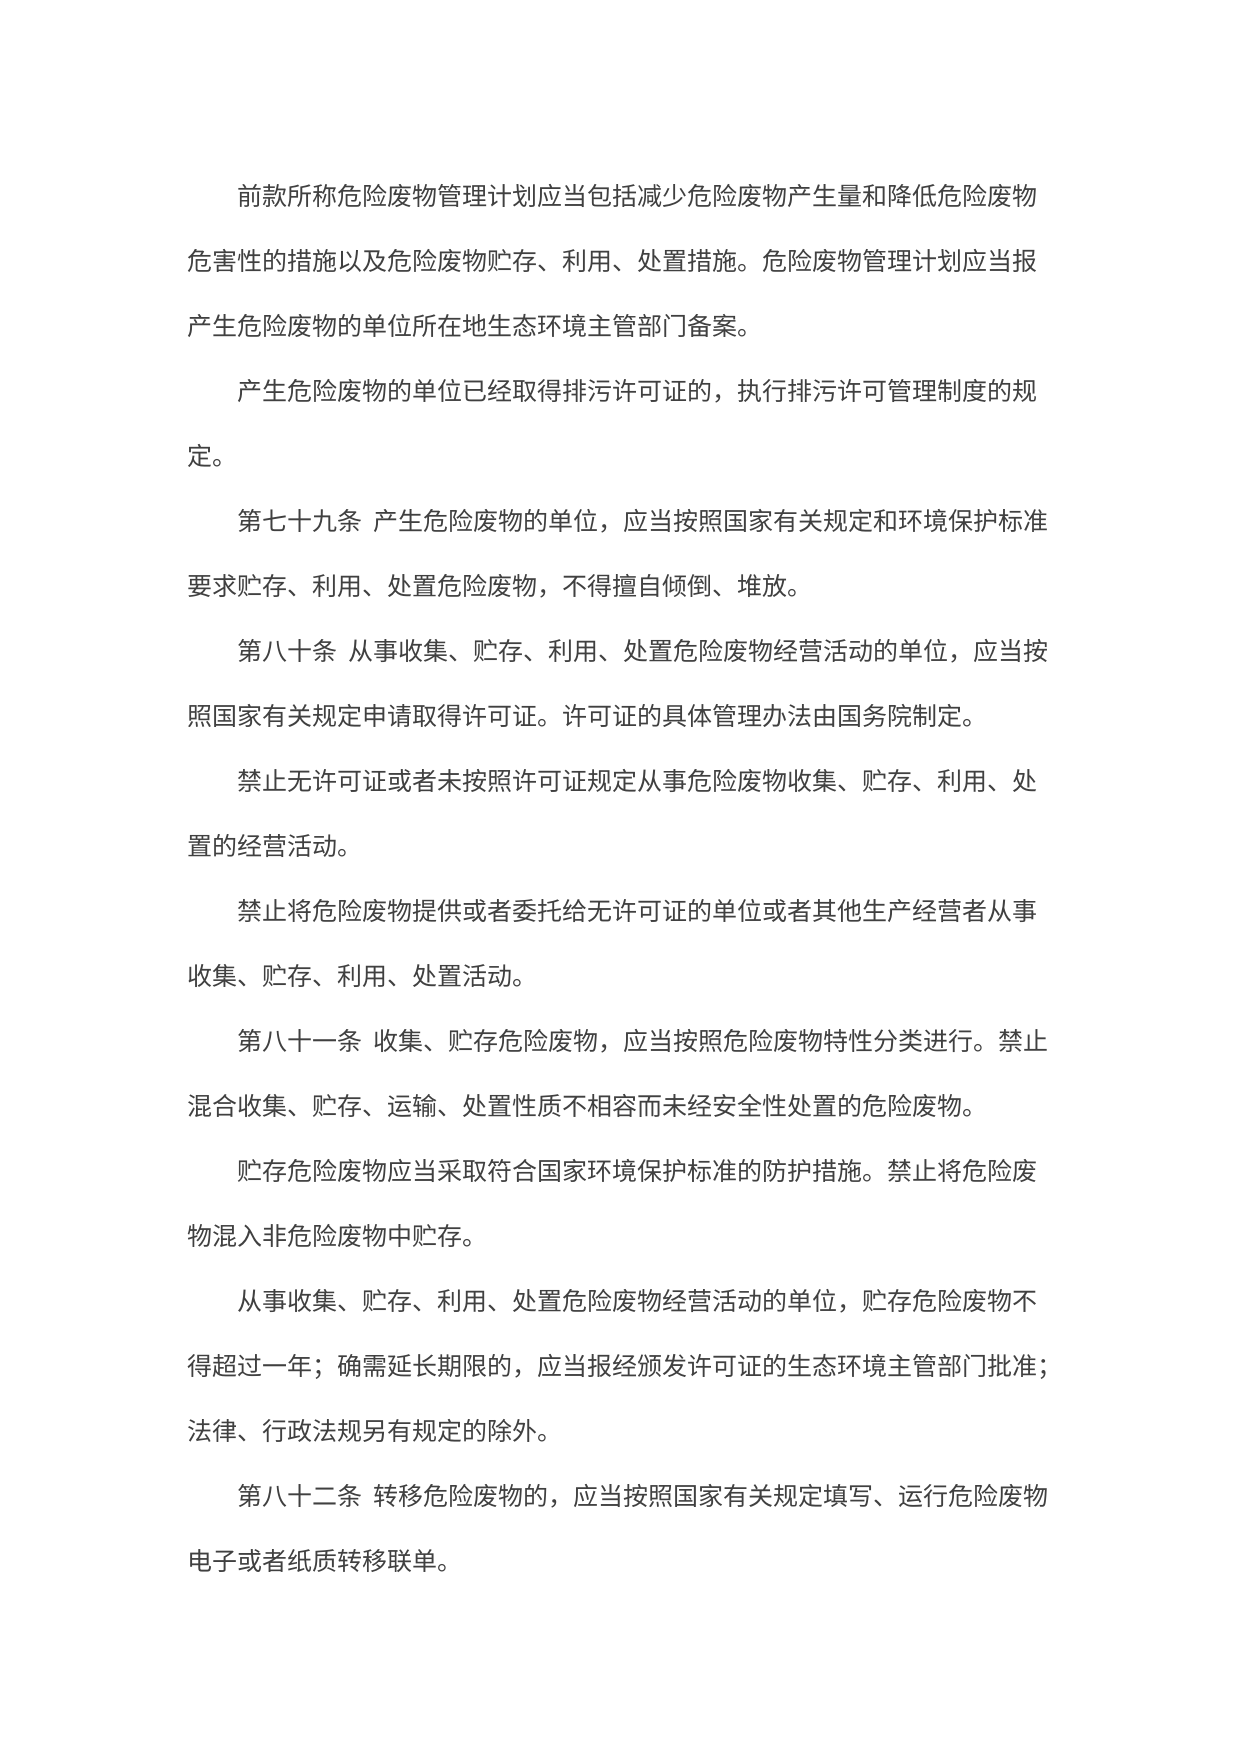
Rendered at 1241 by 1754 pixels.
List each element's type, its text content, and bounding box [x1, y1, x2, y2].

text 第八十条 从事收集、贮存、利用、处置危险废物经营活动的单位，应当按照国家有关规定申请取得许可证。许可证的具体管理办法由国务院制定。 [187, 617, 1053, 747]
text 第八十一条 收集、贮存危险废物，应当按照危险废物特性分类进行。禁止混合收集、贮存、运输、处置性质不相容而未经安全性处置的危险废物。 [187, 1007, 1053, 1137]
text 第八十二条 转移危险废物的，应当按照国家有关规定填写、运行危险废物电子或者纸质转移联单。 [187, 1462, 1053, 1592]
text 从事收集、贮存、利用、处置危险废物经营活动的单位，贮存危险废物不得超过一年；确需延长期限的，应当报经颁发许可证的生态环境主管部门批准；法律、行政法规另有规定的除外。 [187, 1267, 1053, 1462]
text 前款所称危险废物管理计划应当包括减少危险废物产生量和降低危险废物危害性的措施以及危险废物贮存、利用、处置措施。危险废物管理计划应当报产生危险废物的单位所在地生态环境主管部门备案。 [187, 162, 1053, 357]
text 禁止无许可证或者未按照许可证规定从事危险废物收集、贮存、利用、处置的经营活动。 [187, 747, 1053, 877]
text 禁止将危险废物提供或者委托给无许可证的单位或者其他生产经营者从事收集、贮存、利用、处置活动。 [187, 877, 1053, 1007]
text 第七十九条 产生危险废物的单位，应当按照国家有关规定和环境保护标准要求贮存、利用、处置危险废物，不得擅自倾倒、堆放。 [187, 487, 1053, 617]
text 产生危险废物的单位已经取得排污许可证的，执行排污许可管理制度的规定。 [187, 357, 1053, 487]
text 贮存危险废物应当采取符合国家环境保护标准的防护措施。禁止将危险废物混入非危险废物中贮存。 [187, 1137, 1053, 1267]
